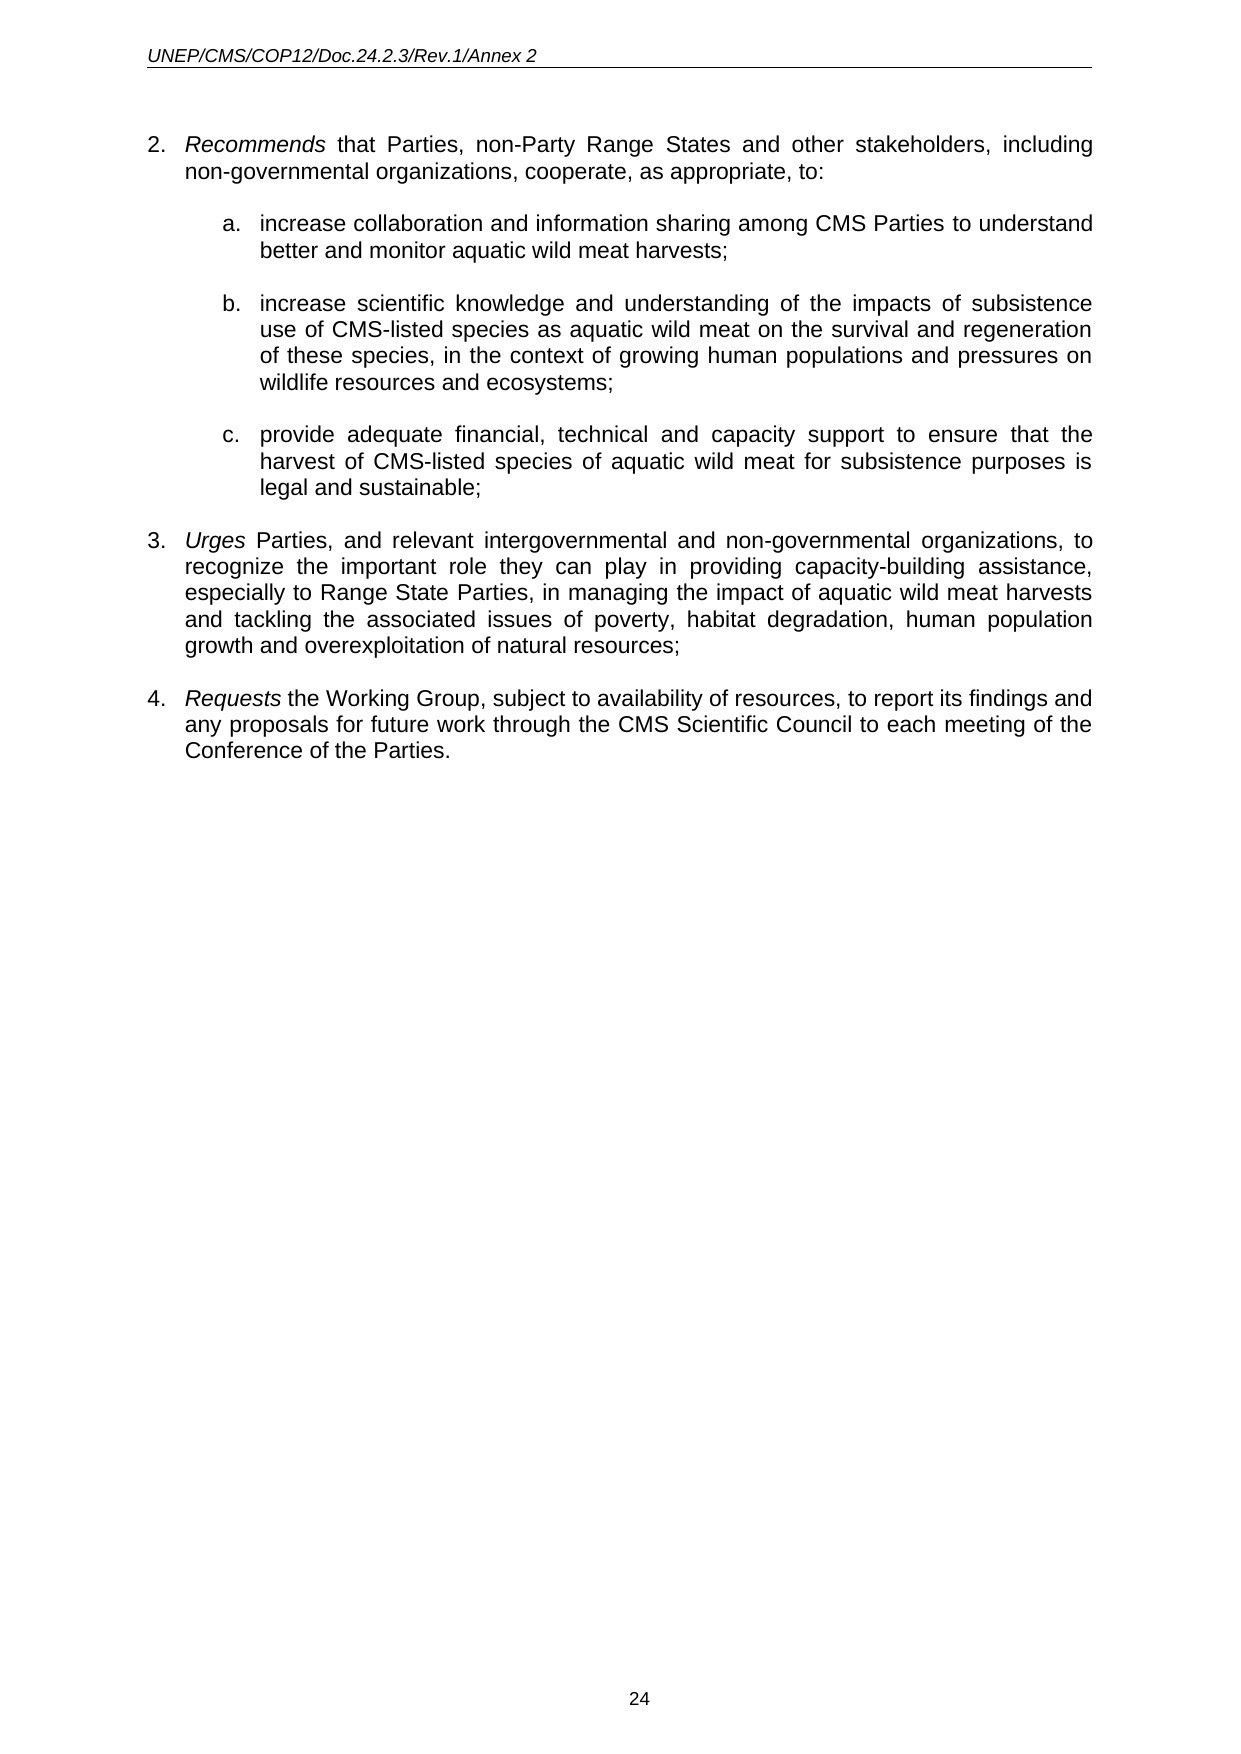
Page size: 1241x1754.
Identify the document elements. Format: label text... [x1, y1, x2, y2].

list Recommends that Parties, non-Party Range States and other stakeholders, including non-governmental organizations, cooperate, as appropriate, to: [147, 131, 1093, 184]
list increase scientific knowledge and understanding of the impacts of subsistence use of CMS-listed species as aquatic wild meat on the survival and regeneration of these species, in the context of growing human populations and pressures on wildlife resources and ecosystems; [222, 289, 1093, 395]
list Urges Parties, and relevant intergovernmental and non-governmental organizations, to recognize the important role they can play in providing capacity-building assistance, especially to Range State Parties, in managing the impact of aquatic wild meat harvests and tackling the associated issues of poverty, habitat degradation, human population growth and overexploitation of natural resources; [147, 527, 1093, 658]
list Requests the Working Group, subject to availability of resources, to report its findings and any proposals for future work through the CMS Scientific Council to each meeting of the Conference of the Parties. [147, 685, 1093, 764]
list provide adequate financial, technical and capacity support to ensure that the harvest of CMS-listed species of aquatic wild meat for subsistence purposes is legal and sustainable; [222, 421, 1093, 500]
list increase collaboration and information sharing among CMS Parties to understand better and monitor aquatic wild meat harvests; [222, 210, 1093, 263]
